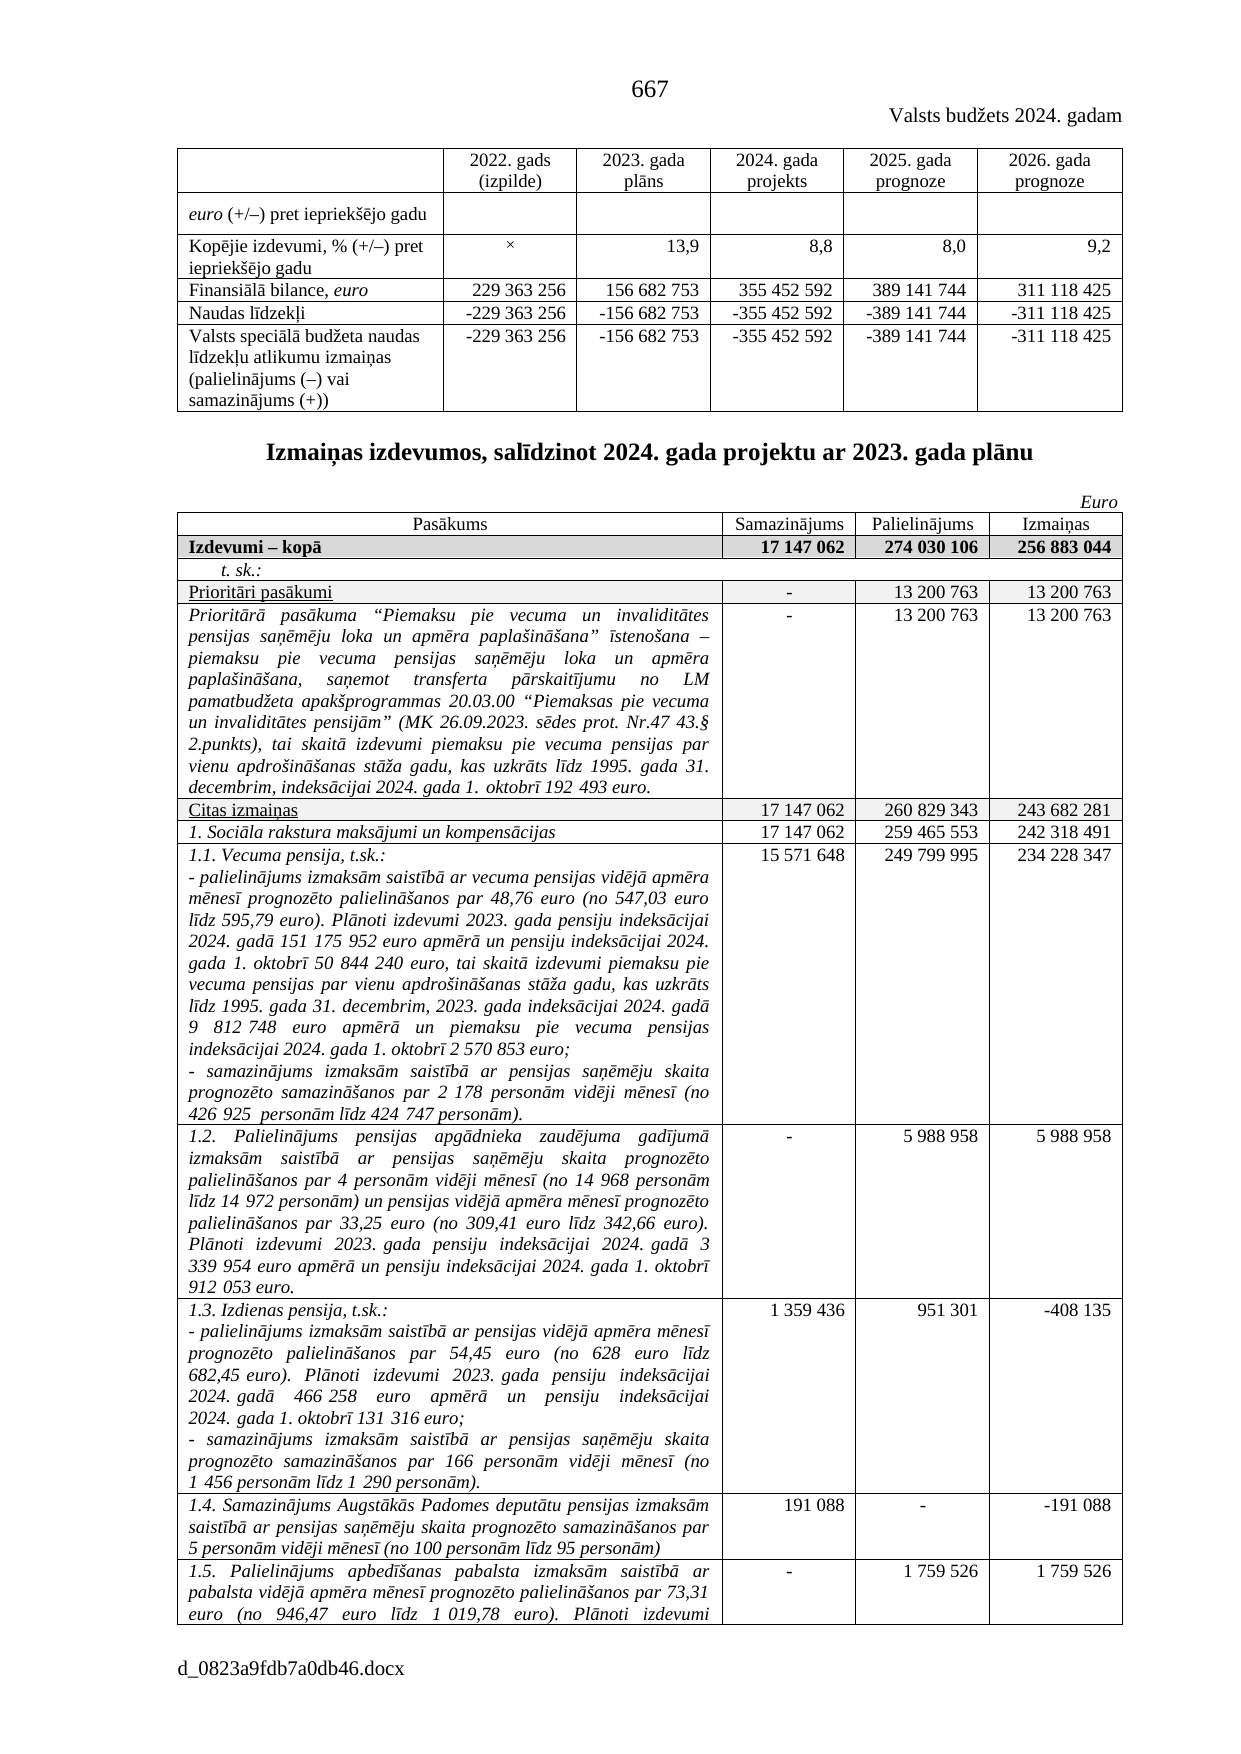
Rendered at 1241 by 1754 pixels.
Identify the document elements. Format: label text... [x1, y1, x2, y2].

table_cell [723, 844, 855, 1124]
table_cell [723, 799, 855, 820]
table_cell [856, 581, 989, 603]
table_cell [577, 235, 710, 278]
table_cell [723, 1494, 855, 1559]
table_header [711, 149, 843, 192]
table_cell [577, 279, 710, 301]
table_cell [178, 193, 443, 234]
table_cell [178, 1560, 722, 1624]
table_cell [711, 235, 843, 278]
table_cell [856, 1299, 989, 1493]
text Euro [1002, 491, 1122, 512]
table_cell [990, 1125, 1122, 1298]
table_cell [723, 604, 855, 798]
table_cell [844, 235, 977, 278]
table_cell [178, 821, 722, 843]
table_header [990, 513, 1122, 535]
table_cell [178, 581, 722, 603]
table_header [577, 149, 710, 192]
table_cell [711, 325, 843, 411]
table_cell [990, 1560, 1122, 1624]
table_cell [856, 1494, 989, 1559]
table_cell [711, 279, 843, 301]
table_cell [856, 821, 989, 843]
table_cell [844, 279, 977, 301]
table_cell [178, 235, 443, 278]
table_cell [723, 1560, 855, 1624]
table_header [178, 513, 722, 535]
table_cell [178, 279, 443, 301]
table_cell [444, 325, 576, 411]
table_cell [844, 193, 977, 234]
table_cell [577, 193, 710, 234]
text Izmaiņas izdevumos, salīdzinot 2024. gada projektu ar 2023. gada plānu [177, 437, 1122, 466]
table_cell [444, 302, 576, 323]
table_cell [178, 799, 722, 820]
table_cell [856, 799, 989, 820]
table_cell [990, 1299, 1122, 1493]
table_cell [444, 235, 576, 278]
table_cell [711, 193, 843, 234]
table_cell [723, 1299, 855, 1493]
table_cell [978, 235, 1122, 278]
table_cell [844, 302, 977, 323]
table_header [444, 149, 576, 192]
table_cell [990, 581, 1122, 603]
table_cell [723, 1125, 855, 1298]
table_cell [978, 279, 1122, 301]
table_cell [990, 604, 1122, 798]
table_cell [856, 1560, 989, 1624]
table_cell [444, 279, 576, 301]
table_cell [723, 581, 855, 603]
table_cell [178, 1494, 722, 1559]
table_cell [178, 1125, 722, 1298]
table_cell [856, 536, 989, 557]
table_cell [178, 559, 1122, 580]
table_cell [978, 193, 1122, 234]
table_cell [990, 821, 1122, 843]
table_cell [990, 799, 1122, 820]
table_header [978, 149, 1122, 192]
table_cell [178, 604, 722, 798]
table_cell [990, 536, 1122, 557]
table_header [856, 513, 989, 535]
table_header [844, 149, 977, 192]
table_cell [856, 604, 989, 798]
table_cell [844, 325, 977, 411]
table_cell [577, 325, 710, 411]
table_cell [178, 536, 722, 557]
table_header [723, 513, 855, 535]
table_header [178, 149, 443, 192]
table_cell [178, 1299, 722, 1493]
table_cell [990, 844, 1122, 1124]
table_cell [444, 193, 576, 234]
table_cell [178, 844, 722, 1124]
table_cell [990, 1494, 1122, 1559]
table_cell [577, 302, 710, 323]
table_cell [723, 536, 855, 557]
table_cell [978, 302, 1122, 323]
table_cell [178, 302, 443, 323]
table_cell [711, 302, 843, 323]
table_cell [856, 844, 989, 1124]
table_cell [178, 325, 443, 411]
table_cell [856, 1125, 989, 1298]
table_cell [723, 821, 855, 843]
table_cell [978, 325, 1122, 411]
